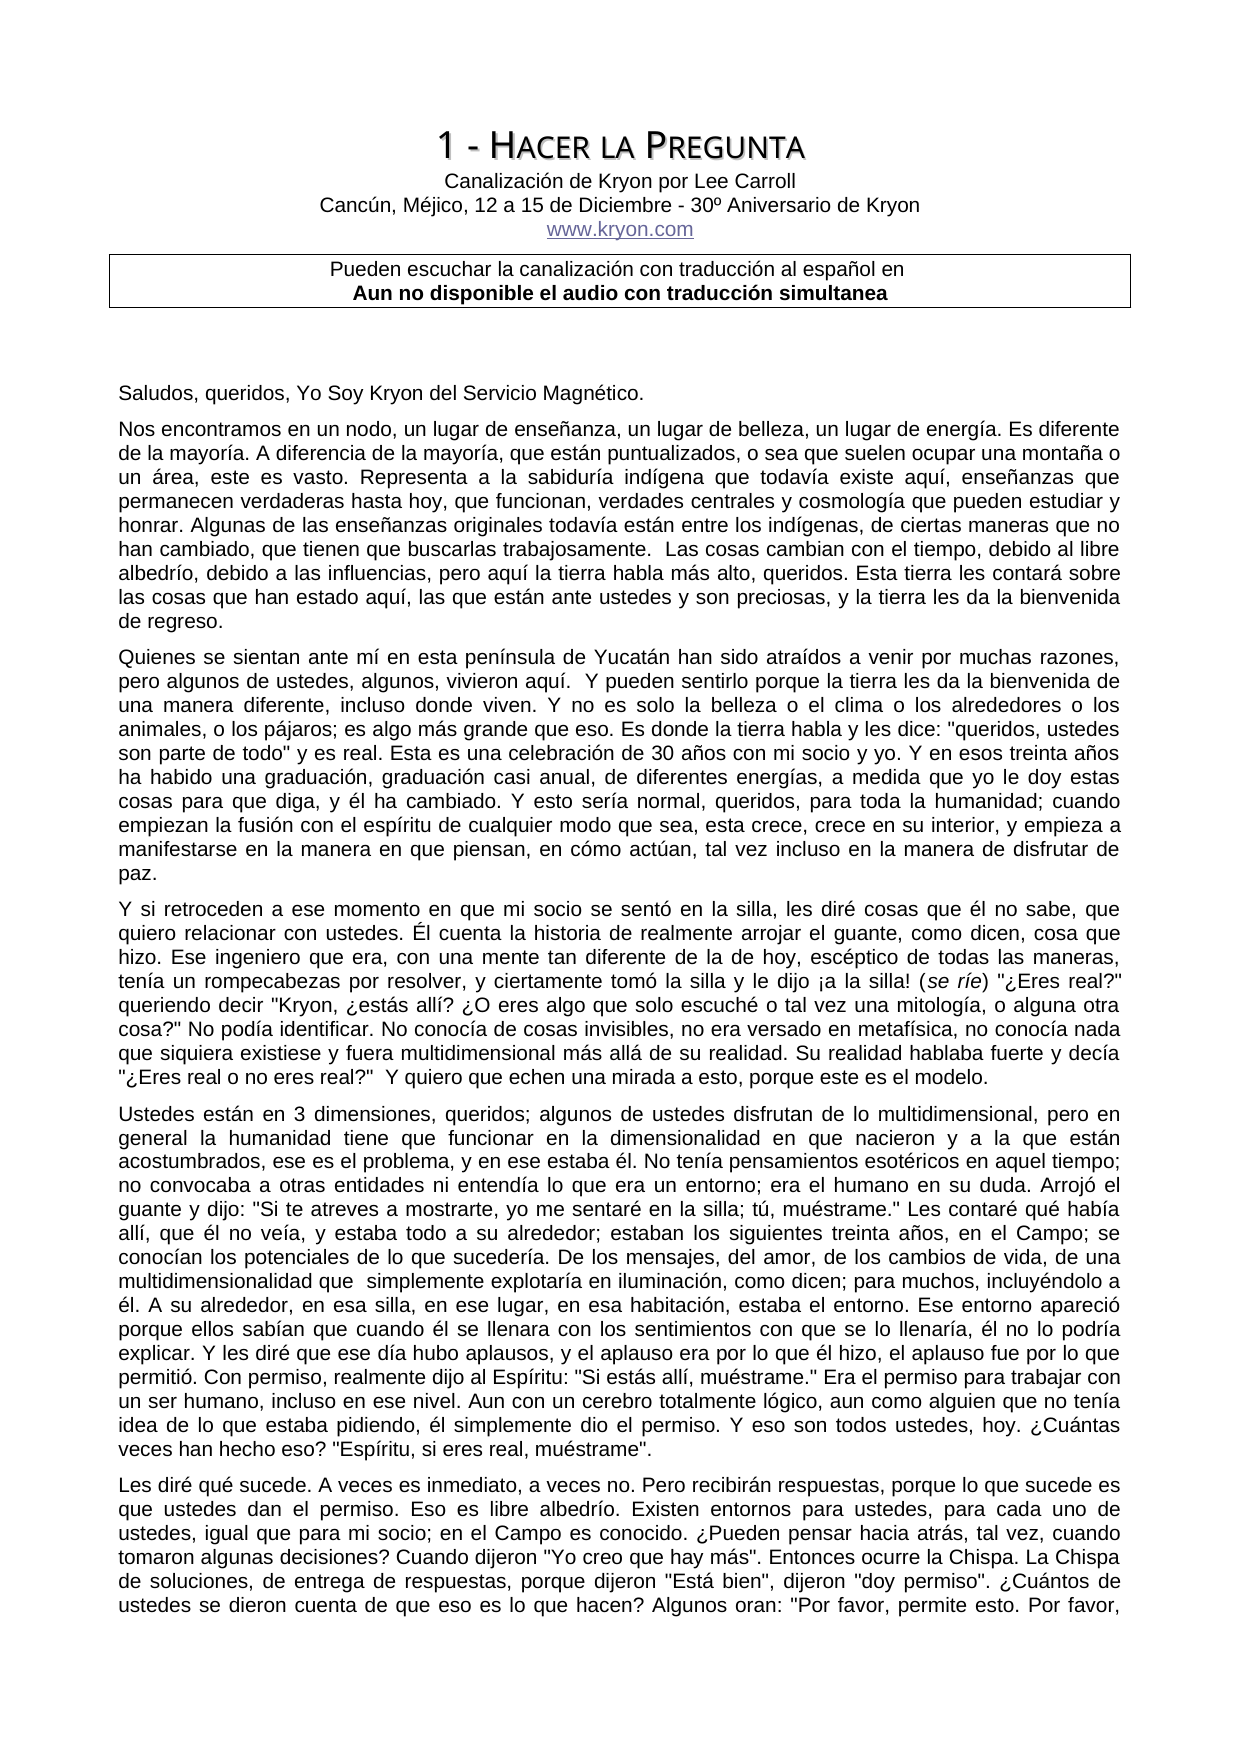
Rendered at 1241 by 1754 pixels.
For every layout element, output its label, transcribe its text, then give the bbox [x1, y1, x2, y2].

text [118, 1473, 1122, 1617]
text Pueden escuchar la canalización con traducción al español en Aun no disponible el audio con traducción simultanea [110, 255, 1130, 307]
text 1 - Hacer la Pregunta [118, 118, 1122, 169]
text www.kryon.com [118, 217, 1122, 241]
text Cancún, Méjico, 15 de Diciembre - 30º Aniversario de Kryon [118, 193, 1122, 217]
text Saludos, queridos, Yo Soy Kryon del Servicio Magnético. [118, 381, 1122, 404]
text Y si retroceden a ese momento en que mi socio se sentó en la silla, les diré cosas que él no sabe, que quiero relacionar con ustedes. Él cuenta la historia de realmente arrojar el guante, como dicen, cosa que hizo. Ese ingeniero que era, con una mente tan diferente de la de hoy, escéptico de todas las maneras, tenía un rompecabezas por resolver, y ciertamente tomó la silla y le dijo ¡a la silla! (se ríe) "¿Eres real?" queriendo decir "Kryon, ¿estás allí? ¿O eres algo que solo escuché o tal vez una mitología, o alguna otra cosa?" No podía identificar. No conocía de cosas invisibles, no era versado en metafísica, no conocía nada que siquiera existiese y fuera multidimensional más allá de su realidad. Su realidad hablaba fuerte y decía "¿Eres real o no eres real?" Y quiero que echen una mirada a esto, porque este es el modelo. [118, 897, 1122, 1089]
text Canalización de Kryon por Lee Carroll [118, 169, 1122, 193]
text Quienes se sientan ante mí en esta península de Yucatán han sido atraídos a venir por muchas razones, pero algunos de ustedes, algunos, vivieron aquí. Y pueden sentirlo porque la tierra les da la bienvenida de una manera diferente, incluso donde viven. Y no es solo la belleza o el clima o los alrededores o los animales, o los pájaros; es algo más grande que eso. Es donde la tierra habla y les dice: "queridos, ustedes son parte de todo" y es real. Esta es una celebración de 30 años con mi socio y yo. Y en esos treinta años ha habido una graduación, graduación casi anual, de diferentes energías, a medida que yo le doy estas cosas para que diga, y él ha cambiado. Y esto sería normal, queridos, para toda la humanidad; cuando empiezan la fusión con el espíritu de cualquier modo que sea, esta crece, crece en su interior, y empieza a manifestarse en la manera en que piensan, en cómo actúan, tal vez incluso en la manera de disfrutar de paz. [118, 645, 1122, 885]
text Ustedes están en 3 dimensiones, queridos; algunos de ustedes disfrutan de lo multidimensional, pero en general la humanidad tiene que funcionar en la dimensionalidad en que nacieron y a la que están acostumbrados, ese es el problema, y en ese estaba él. No tenía pensamientos esotéricos en aquel tiempo; no convocaba a otras entidades ni entendía lo que era un entorno; era el humano en su duda. Arrojó el guante y dijo: "Si te atreves a mostrarte, yo me sentaré en la silla; tú, muéstrame." Les contaré qué había allí, que él no veía, y estaba todo a su alrededor; estaban los siguientes treinta años, en el Campo; se conocían los potenciales de lo que sucedería. De los mensajes, del amor, de los cambios de vida, de una multidimensionalidad que simplemente explotaría en iluminación, como dicen; para muchos, incluyéndolo a él. A su alrededor, en esa silla, en ese lugar, en esa habitación, estaba el entorno. Ese entorno apareció porque ellos sabían que cuando él se llenara con los sentimientos con que se lo llenaría, él no lo podría explicar. Y les diré que ese día hubo aplausos, y el aplauso era por lo que él hizo, el aplauso fue por lo que permitió. Con permiso, realmente dijo al Espíritu: "Si estás allí, muéstrame." Era el permiso para trabajar con un ser humano, incluso en ese nivel. Aun con un cerebro totalmente lógico, aun como alguien que no tenía idea de lo que estaba pidiendo, él simplemente dio el permiso. Y eso son todos ustedes, hoy. ¿Cuántas veces han hecho eso? "Espíritu, si eres real, muéstrame". [118, 1101, 1122, 1461]
text Nos encontramos en un nodo, un lugar de enseñanza, un lugar de belleza, un lugar de energía. Es diferente de la mayoría. A diferencia de la mayoría, que están puntualizados, o sea que suelen ocupar una montaña o un área, este es vasto. Representa a la sabiduría indígena que todavía existe aquí, enseñanzas que permanecen verdaderas hasta hoy, que funcionan, verdades centrales y cosmología que pueden estudiar y honrar. Algunas de las enseñanzas originales todavía están entre los indígenas, de ciertas maneras que no han cambiado, que tienen que buscarlas trabajosamente. Las cosas cambian con el tiempo, debido al libre albedrío, debido a las influencias, pero aquí la tierra habla más alto, queridos. Esta tierra les contará sobre las cosas que han estado aquí, las que están ante ustedes y son preciosas, y la tierra les da la bienvenida de regreso. [118, 417, 1122, 633]
